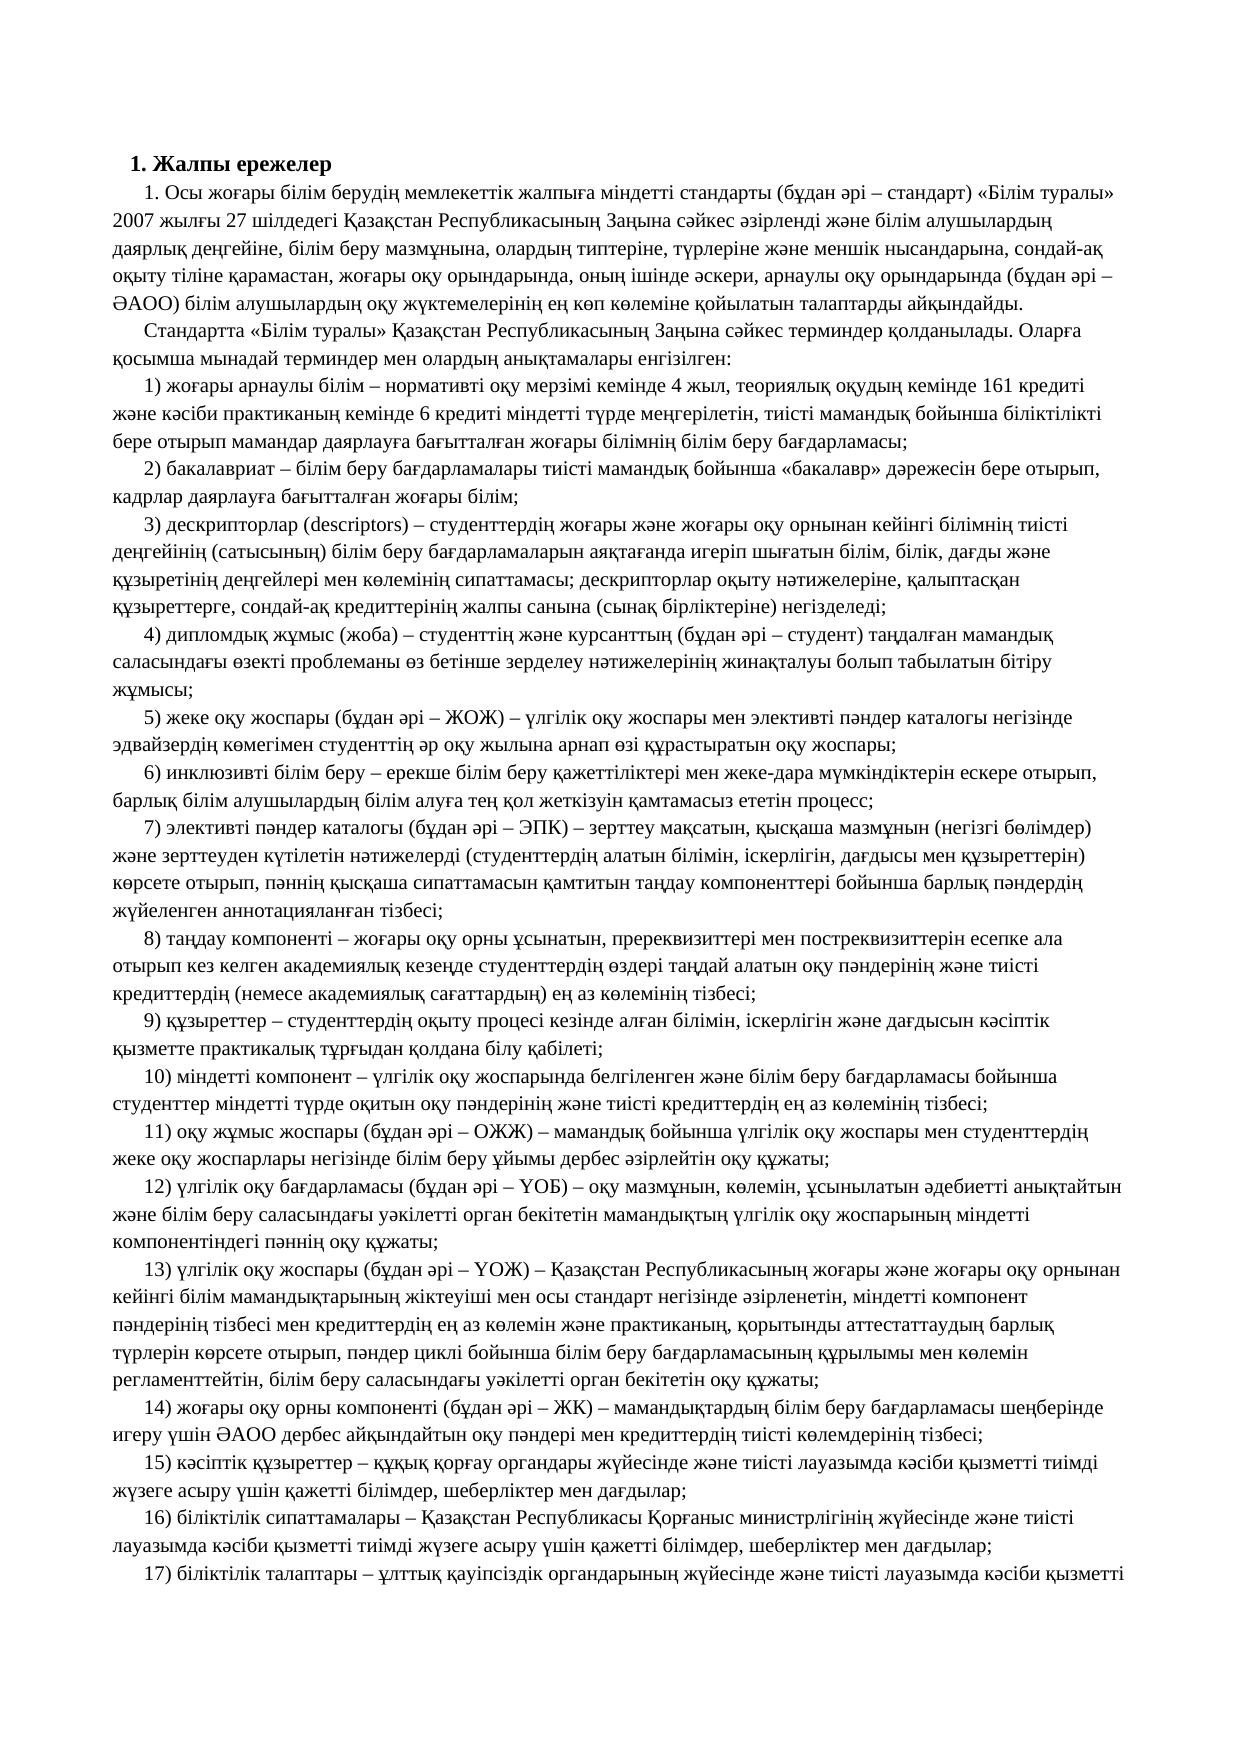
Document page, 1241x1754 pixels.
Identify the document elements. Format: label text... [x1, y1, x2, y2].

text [112, 180, 1128, 1584]
text 1. Жалпы ережелер [112, 150, 1128, 176]
